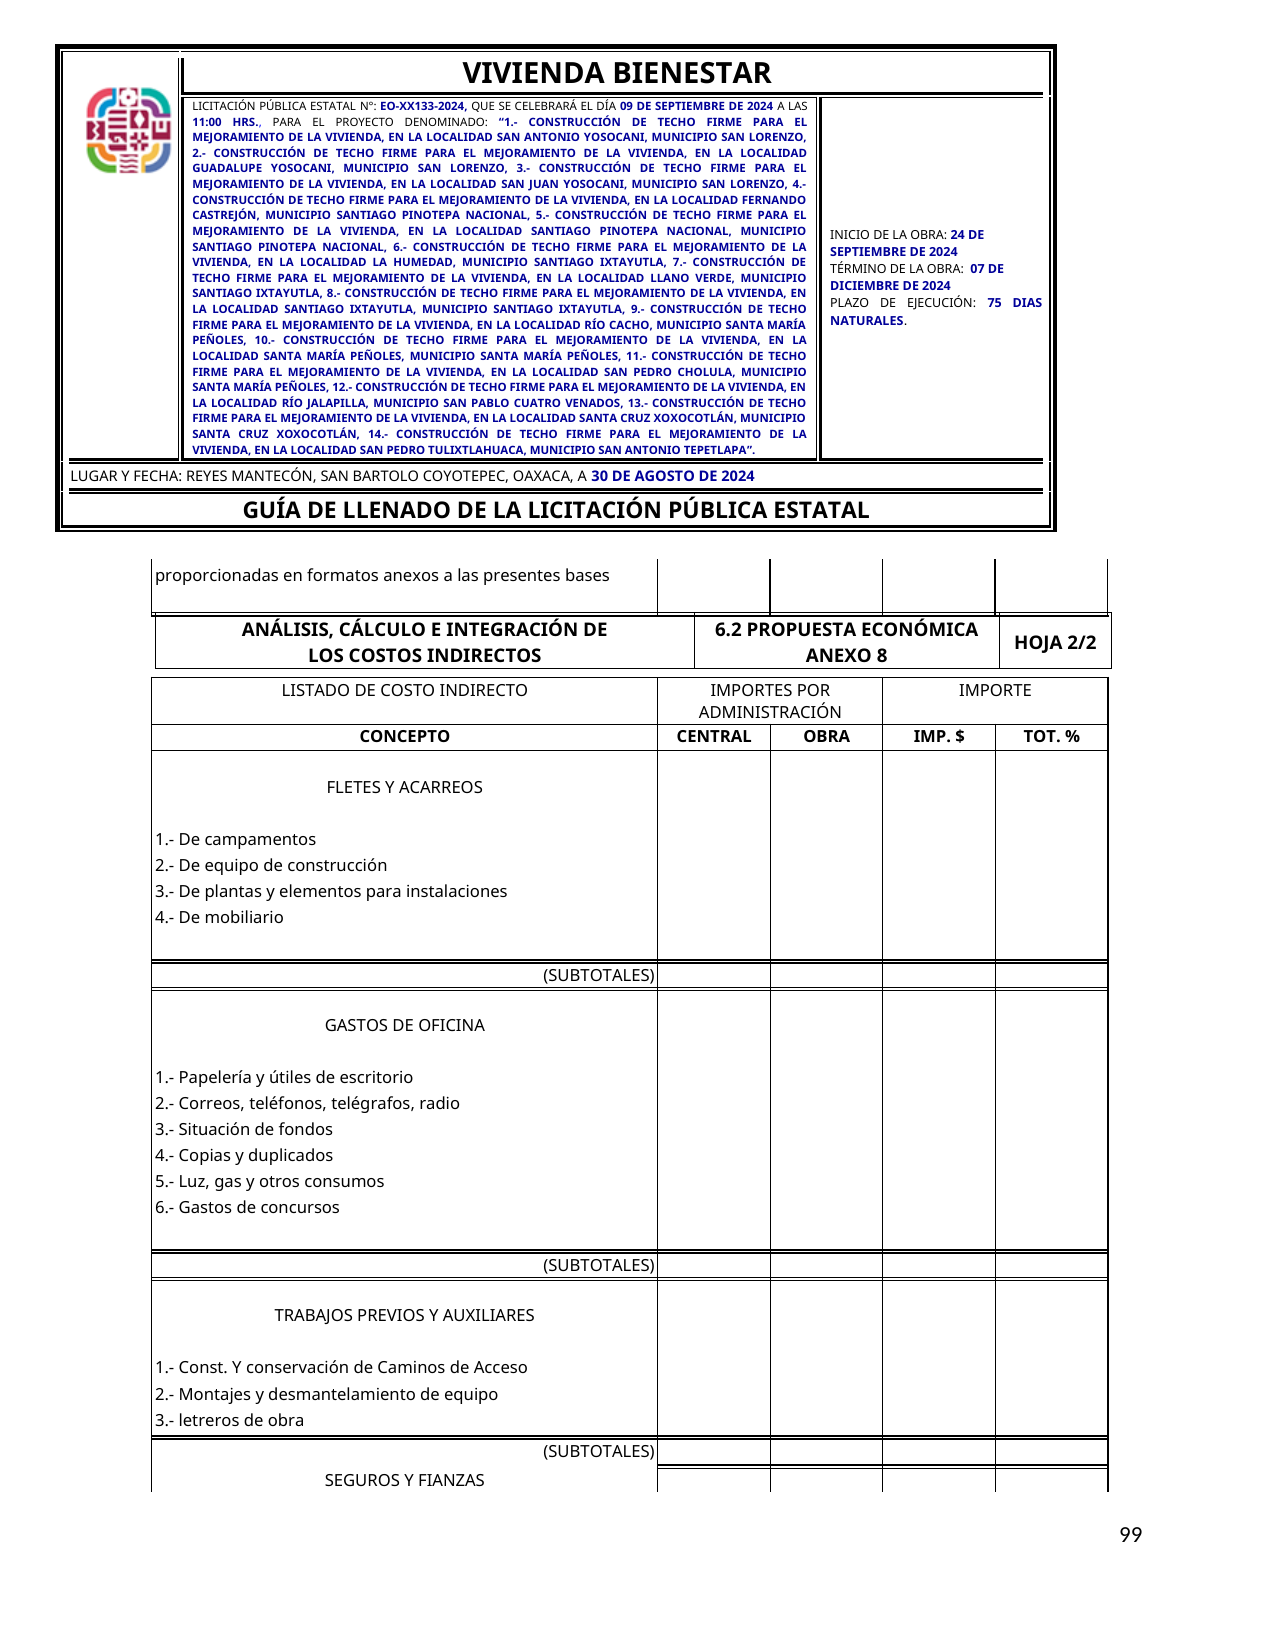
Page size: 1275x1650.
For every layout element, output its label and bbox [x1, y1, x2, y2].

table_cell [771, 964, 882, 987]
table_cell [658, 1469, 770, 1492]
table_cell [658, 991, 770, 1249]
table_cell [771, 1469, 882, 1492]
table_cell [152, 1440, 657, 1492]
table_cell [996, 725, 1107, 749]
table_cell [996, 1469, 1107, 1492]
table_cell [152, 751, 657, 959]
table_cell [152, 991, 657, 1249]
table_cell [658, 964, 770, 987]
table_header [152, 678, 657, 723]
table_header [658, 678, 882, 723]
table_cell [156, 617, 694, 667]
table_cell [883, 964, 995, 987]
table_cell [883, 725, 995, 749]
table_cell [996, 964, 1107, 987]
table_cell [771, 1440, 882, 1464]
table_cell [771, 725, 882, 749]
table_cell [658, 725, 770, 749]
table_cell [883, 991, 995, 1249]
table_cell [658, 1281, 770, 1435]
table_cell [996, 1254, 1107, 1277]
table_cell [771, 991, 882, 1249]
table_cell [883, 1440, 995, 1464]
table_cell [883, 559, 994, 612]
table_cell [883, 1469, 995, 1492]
picture [75, 79, 178, 179]
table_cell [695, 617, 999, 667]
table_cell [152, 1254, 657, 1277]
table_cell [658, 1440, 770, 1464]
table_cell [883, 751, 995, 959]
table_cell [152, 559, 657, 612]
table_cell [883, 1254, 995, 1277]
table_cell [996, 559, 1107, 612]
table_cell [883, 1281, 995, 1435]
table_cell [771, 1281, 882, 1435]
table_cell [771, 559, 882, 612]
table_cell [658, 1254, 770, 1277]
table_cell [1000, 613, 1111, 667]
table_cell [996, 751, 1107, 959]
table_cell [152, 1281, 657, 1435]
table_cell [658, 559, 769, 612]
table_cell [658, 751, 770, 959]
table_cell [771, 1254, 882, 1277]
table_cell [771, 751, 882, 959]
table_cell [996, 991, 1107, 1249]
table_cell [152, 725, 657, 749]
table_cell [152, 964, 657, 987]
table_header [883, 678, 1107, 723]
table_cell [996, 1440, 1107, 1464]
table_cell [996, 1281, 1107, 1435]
